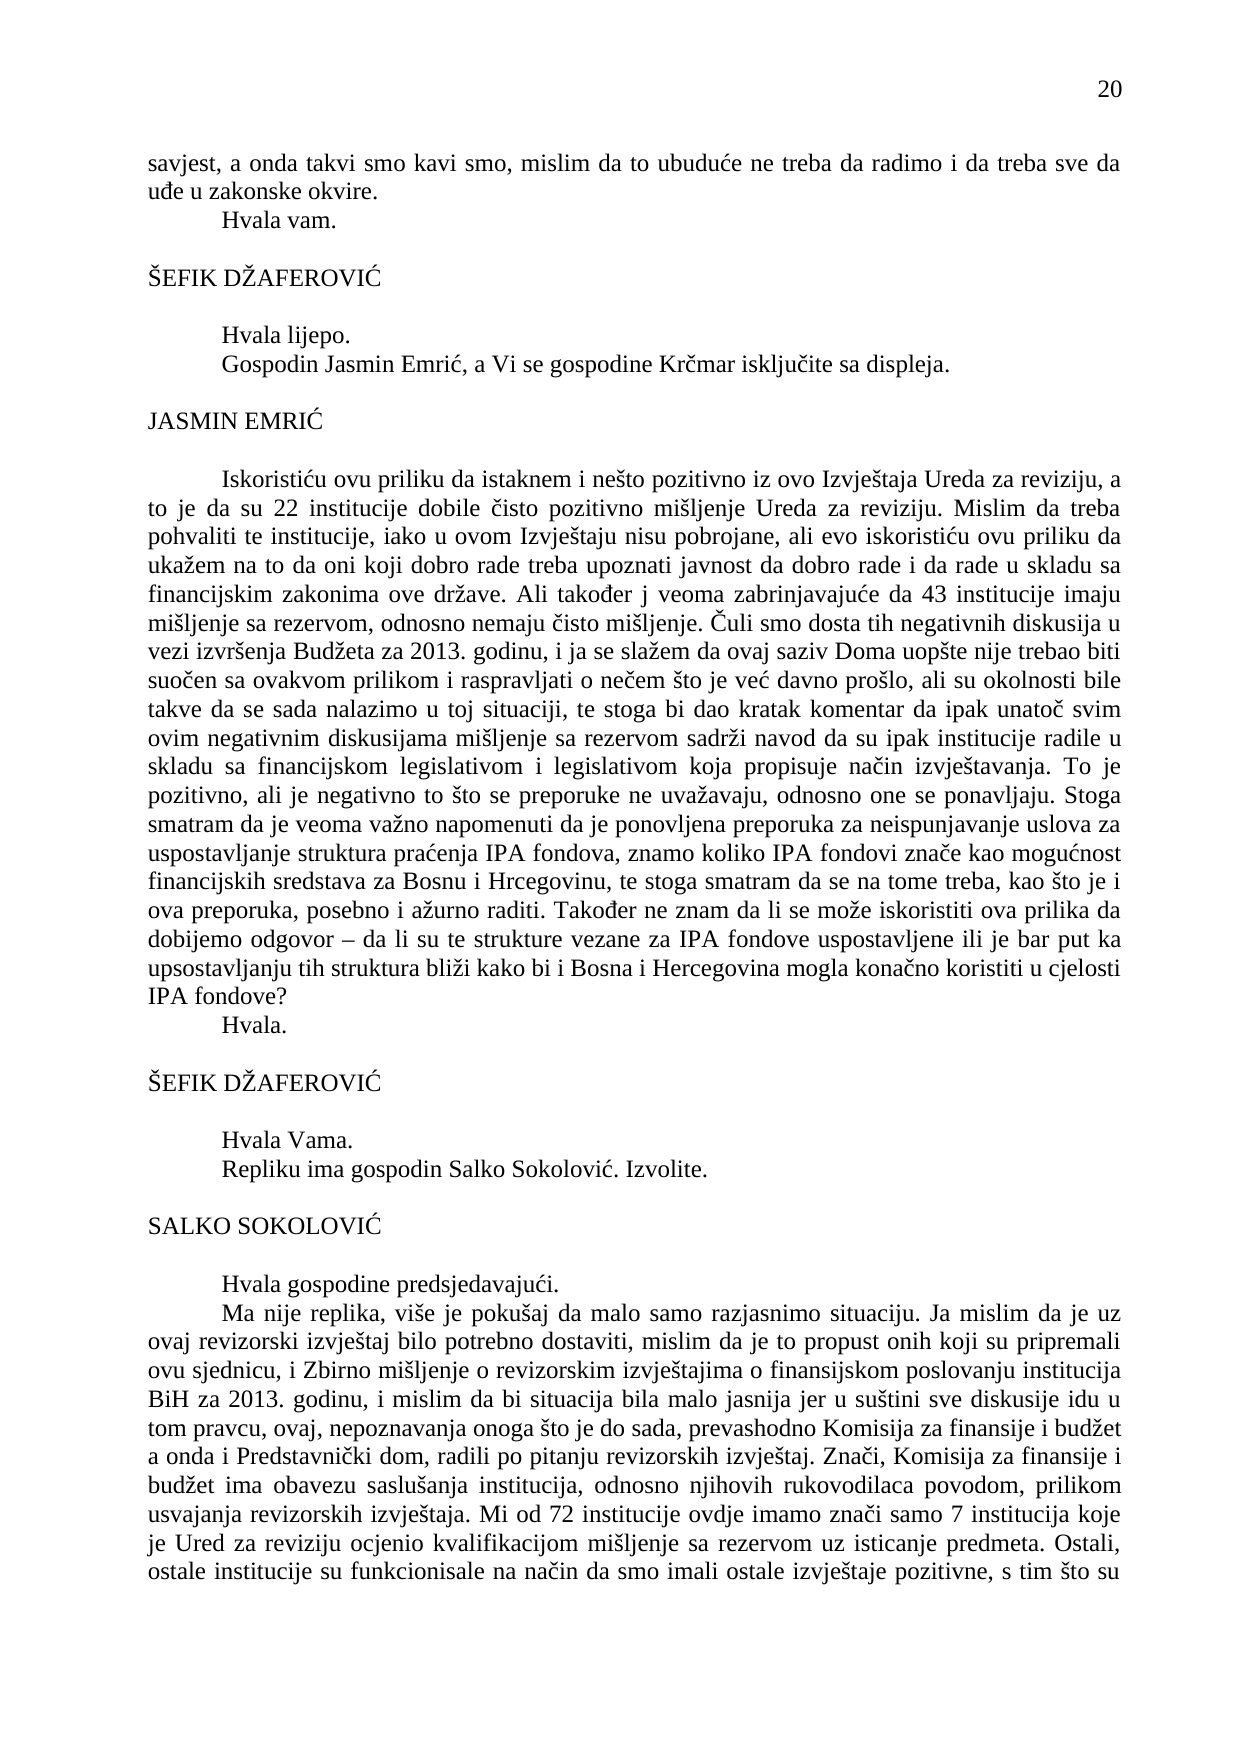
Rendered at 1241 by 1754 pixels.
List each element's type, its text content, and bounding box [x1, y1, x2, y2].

text SALKO SOKOLOVIĆ [148, 1211, 1122, 1240]
text Hvala gospodine predsjedavajući. [148, 1269, 1122, 1298]
text JASMIN EMRIĆ [148, 406, 1122, 435]
text Iskoristiću ovu priliku da istaknem i nešto pozitivno iz ovo Izvještaja Ureda za reviziju, a to je da su 22 institucije dobile čisto pozitivno mišljenje Ureda za reviziju. Mislim da treba pohvaliti te institucije, iako u ovom Izvještaju nisu pobrojane, ali evo iskoristiću ovu priliku da ukažem na to da oni koji dobro rade treba upoznati javnost da dobro rade i da rade u skladu sa financijskim zakonima ove države. Ali također j veoma zabrinjavajuće da 43 institucije imaju mišljenje sa rezervom, odnosno nemaju čisto mišljenje. Čuli smo dosta tih negativnih diskusija u vezi izvršenja Budžeta za 2013. godinu, i ja se slažem da ovaj saziv Doma uopšte nije trebao biti suočen sa ovakvom prilikom i raspravljati o nečem što je već davno prošlo, ali su okolnosti bile takve da se sada nalazimo u toj situaciji, te stoga bi dao kratak komentar da ipak unatoč svim ovim negativnim diskusijama mišljenje sa rezervom sadrži navod da su ipak institucije radile u skladu sa financijskom legislativom i legislativom koja propisuje način izvještavanja. To je pozitivno, ali je negativno to što se preporuke ne uvažavaju, odnosno one se ponavljaju. Stoga smatram da je veoma važno napomenuti da je ponovljena preporuka za neispunjavanje uslova za uspostavljanje struktura praćenja IPA fondova, znamo koliko IPA fondovi znače kao mogućnost financijskih sredstava za Bosnu i Hrcegovinu, te stoga smatram da se na tome treba, kao što je i ova preporuka, posebno i ažurno raditi. Također ne znam da li se može iskoristiti ova prilika da dobijemo odgovor – da li su te strukture vezane za IPA fondove uspostavljene ili je bar put ka upsostavljanju tih struktura bliži kako bi i Bosna i Hercegovina mogla konačno koristiti u cjelosti IPA fondove? [148, 464, 1122, 1010]
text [148, 148, 1122, 205]
text Hvala Vama. [148, 1125, 1122, 1154]
text Hvala. [148, 1010, 1122, 1039]
text ŠEFIK DŽAFEROVIĆ [148, 263, 1122, 291]
text Repliku ima gospodin Salko Sokolović. Izvolite. [148, 1154, 1122, 1183]
text Hvala lijepo. [148, 320, 1122, 349]
text Hvala vam. [148, 205, 1122, 234]
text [148, 1298, 1122, 1585]
text Gospodin Jasmin Emrić, a Vi se gospodine Krčmar isključite sa displeja. [148, 349, 1122, 378]
text ŠEFIK DŽAFEROVIĆ [148, 1068, 1122, 1096]
